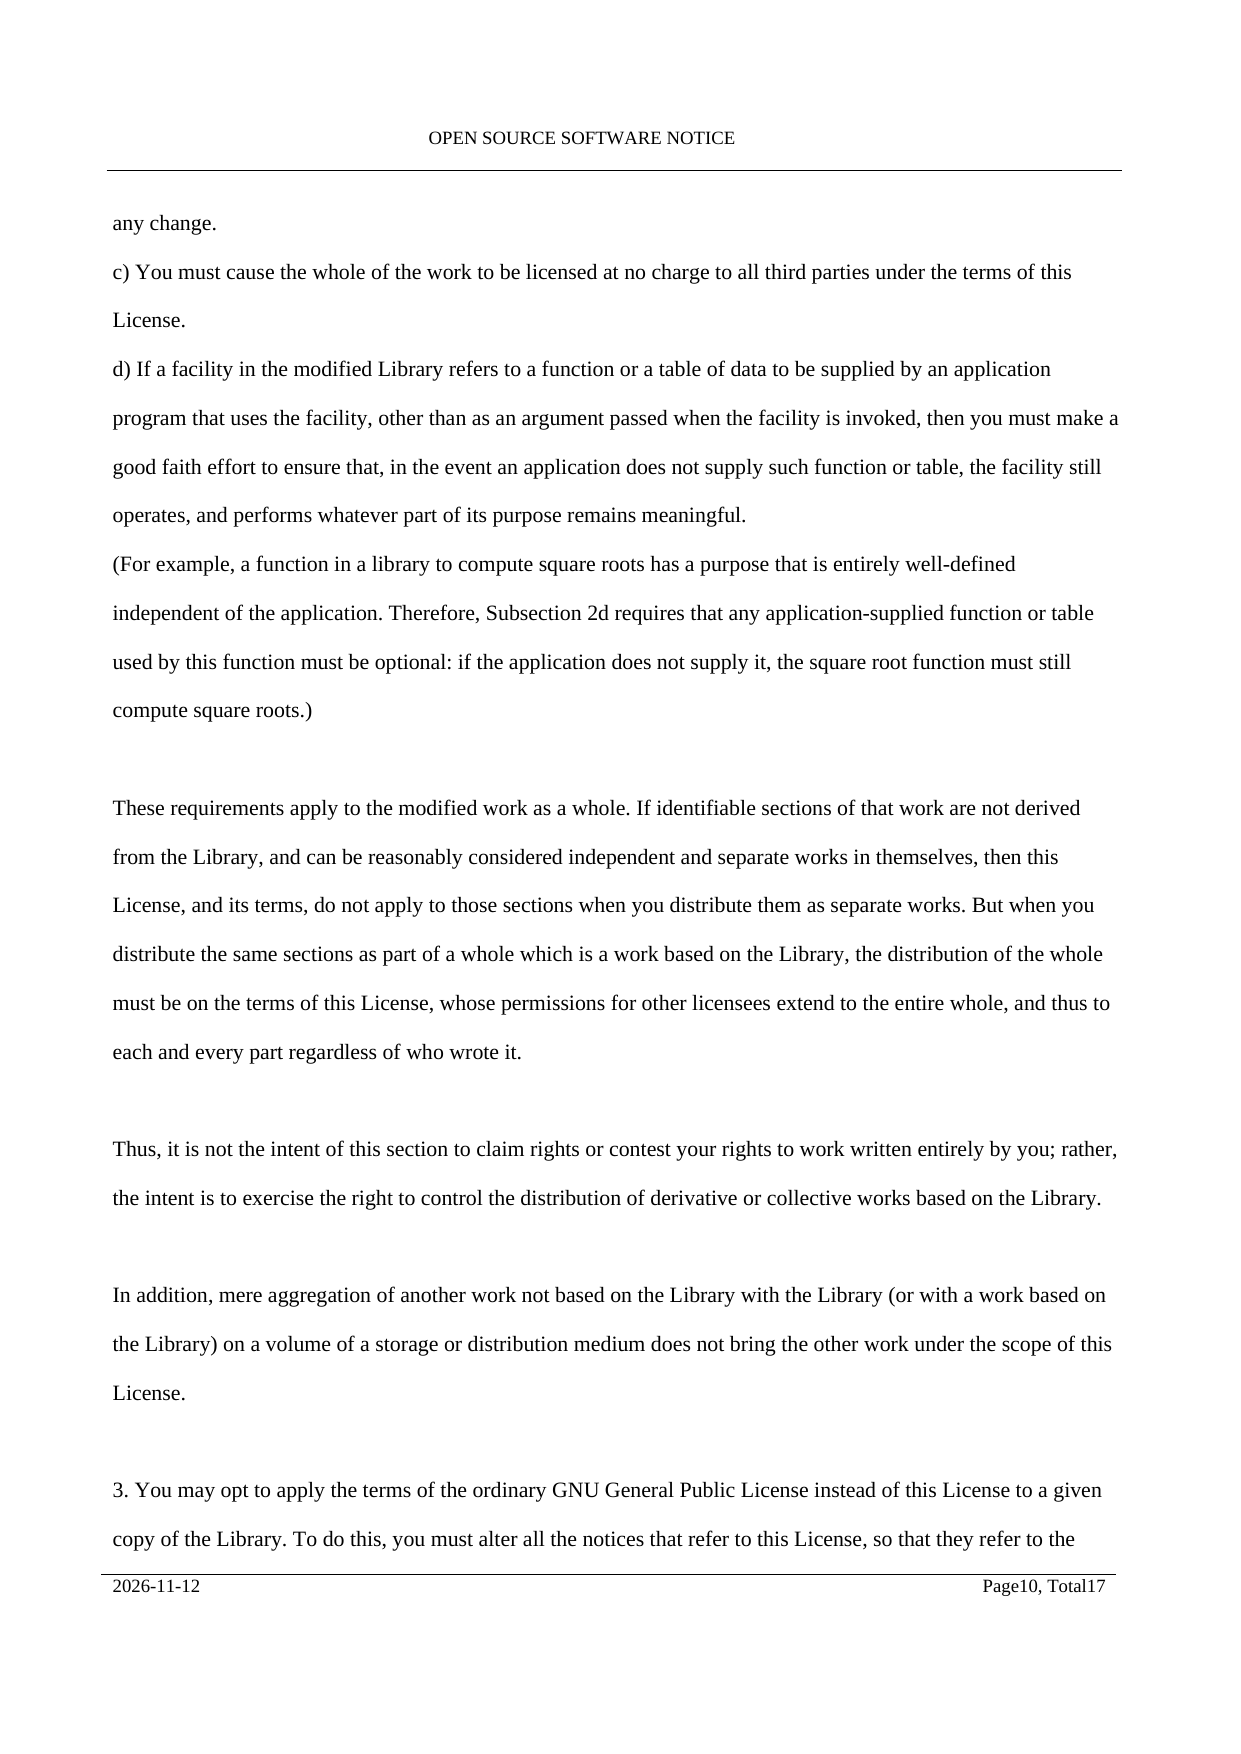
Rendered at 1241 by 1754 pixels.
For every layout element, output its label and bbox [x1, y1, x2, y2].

text [112, 206, 1128, 1555]
